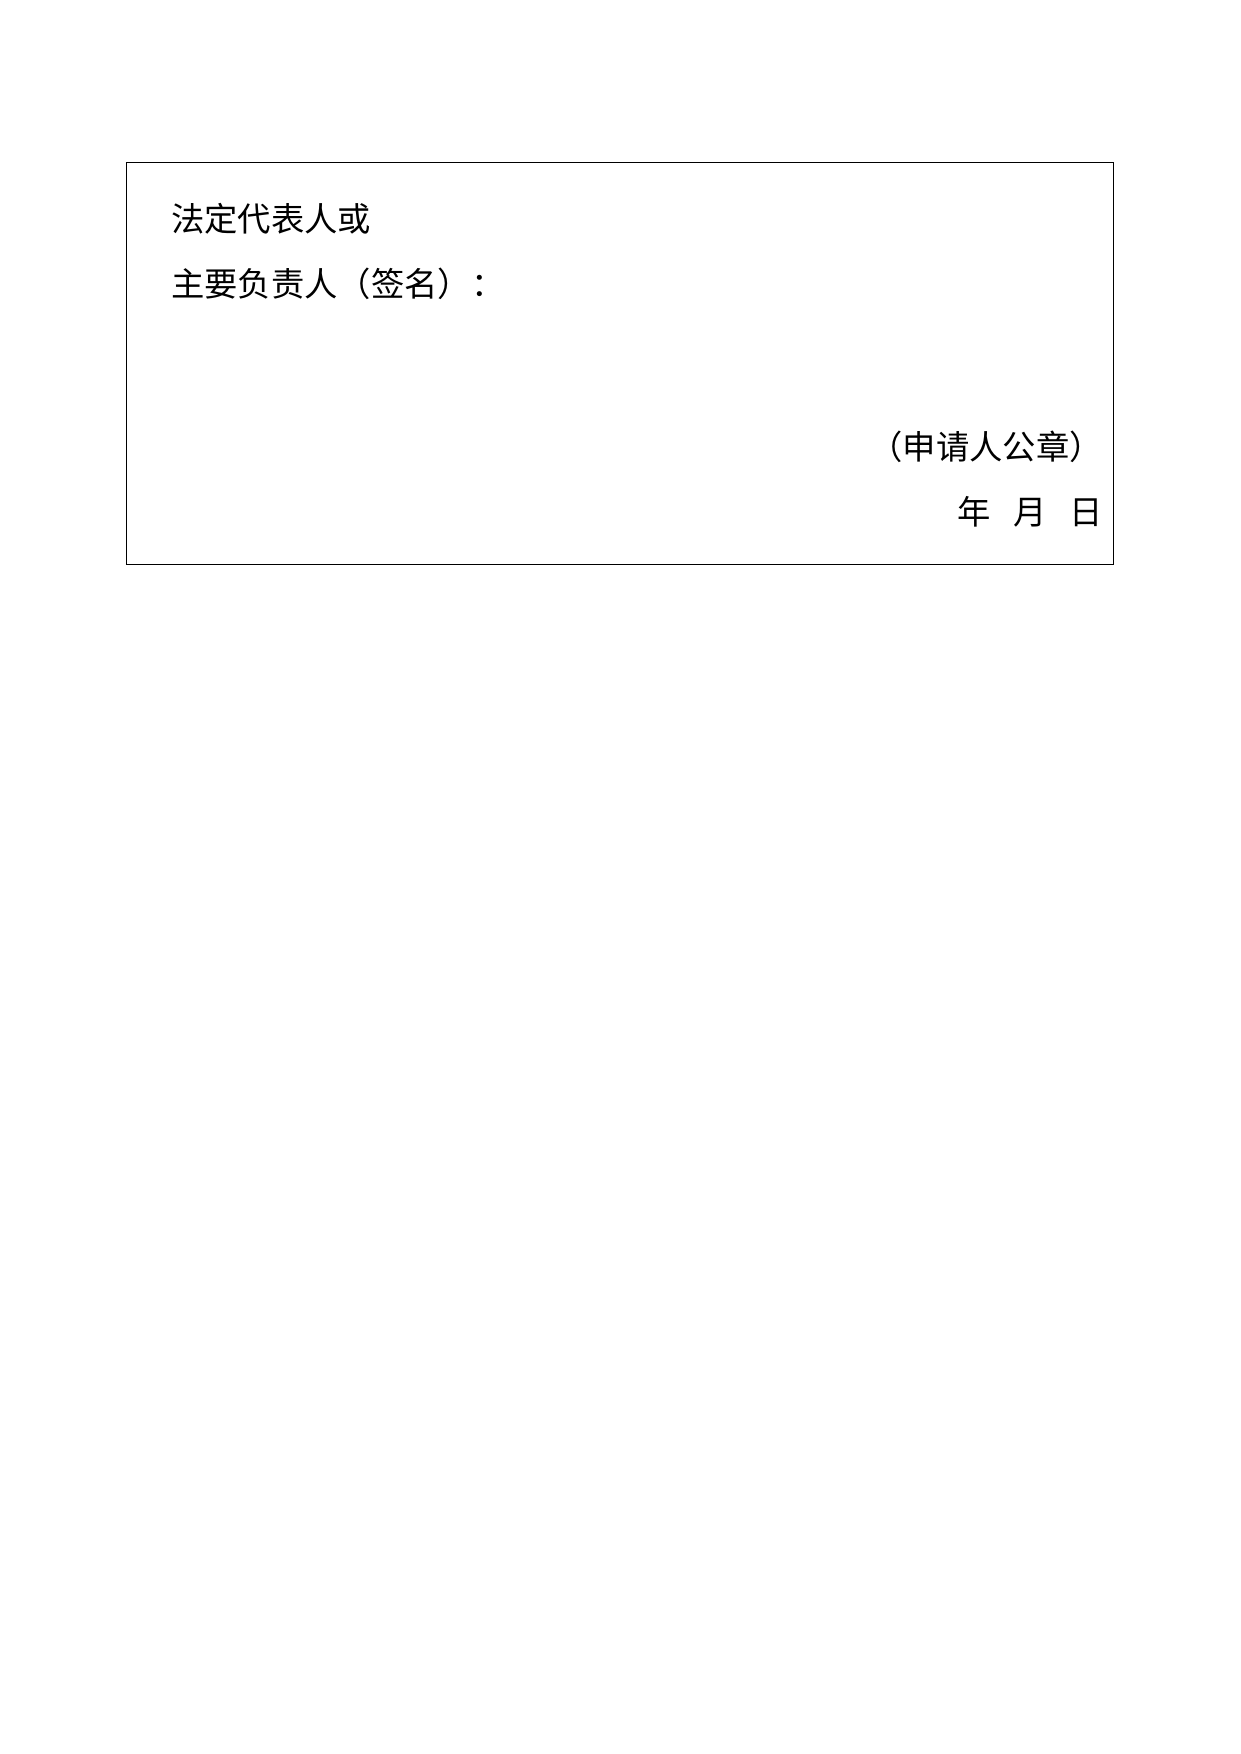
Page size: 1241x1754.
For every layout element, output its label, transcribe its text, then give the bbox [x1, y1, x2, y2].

table_cell 法定代表人或 主要负责人（签名）： （申请人公章） 年 月 日 [127, 163, 1113, 564]
